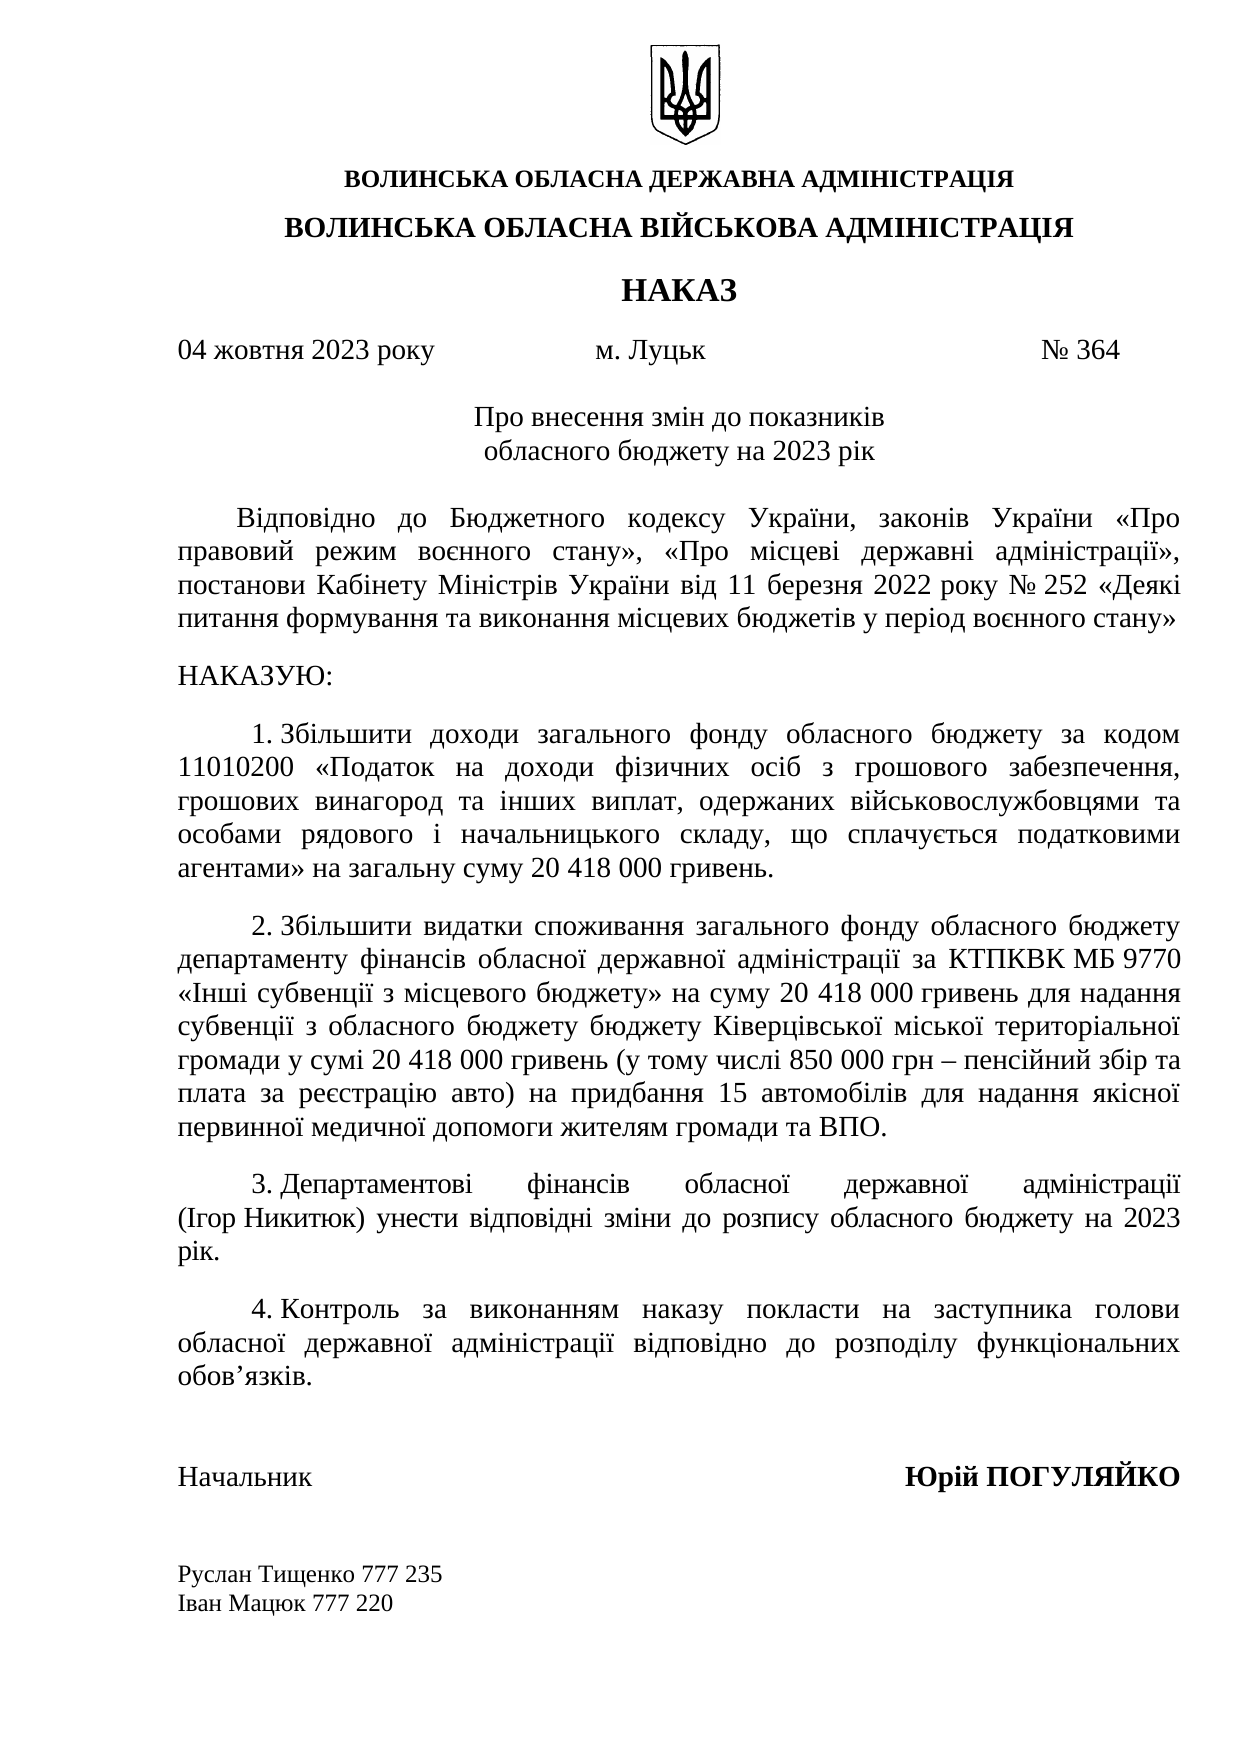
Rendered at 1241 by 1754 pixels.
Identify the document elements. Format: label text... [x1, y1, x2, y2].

text НАКАЗУЮ: [177, 658, 1181, 692]
text Іван Мацюк 777 220 [177, 1588, 1181, 1617]
picture [650, 44, 721, 145]
text НАКАЗ [177, 270, 1181, 308]
text 3. Департаментові фінансів обласної державної адміністрації (Ігор Никитюк) унести відповідні зміни до розпису обласного бюджету на 2023 рік. [177, 1166, 1181, 1267]
subtitle ВОЛИНСЬКА ОБЛАСНА ДЕРЖАВНА АДМІНІСТРАЦІЯ [177, 164, 1181, 193]
text Відповідно до Бюджетного кодексу України, законів України «Про правовий режим воєнного стану», «Про місцеві державні адміністрації», постанови Кабінету Міністрів України від 11 березня 2022 року № 252 «Деякі питання формування та виконання місцевих бюджетів у період воєнного стану» [177, 500, 1181, 634]
text Руслан Тищенко 777 235 [177, 1559, 1181, 1588]
text Начальник Юрій ПОГУЛЯЙКО [177, 1459, 1181, 1492]
text обласного бюджету на 2023 рік [177, 433, 1181, 466]
text 04 жовтня 2023 року м. Луцьк № 364 [177, 332, 1181, 366]
text 4. Контроль за виконанням наказу покласти на заступника голови обласної державної адміністрації відповідно до розподілу функціональних обов’язків. [177, 1291, 1181, 1392]
text ВОЛИНСЬКА ОБЛАСНА ВІЙСЬКОВА АДМІНІСТРАЦІЯ [177, 210, 1181, 243]
text Про внесення змін до показників [177, 399, 1181, 433]
text 1. Збільшити доходи загального фонду обласного бюджету за кодом 11010200 «Податок на доходи фізичних осіб з грошового забезпечення, грошових винагород та інших виплат, одержаних військовослужбовцями та особами рядового і начальницького складу, що сплачується податковими агентами» на загальну суму 20 418 000 гривень. [177, 716, 1181, 883]
text 2. Збільшити видатки споживання загального фонду обласного бюджету департаменту фінансів обласної державної адміністрації за КТПКВК МБ 9770 «Інші субвенції з місцевого бюджету» на суму 20 418 000 гривень для надання субвенції з обласного бюджету бюджету Ківерцівської міської територіальної громади у сумі 20 418 000 гривень (у тому числі 850 000 грн – пенсійний збір та плата за реєстрацію авто) на придбання 15 автомобілів для надання якісної первинної медичної допомоги жителям громади та ВПО. [177, 908, 1181, 1142]
